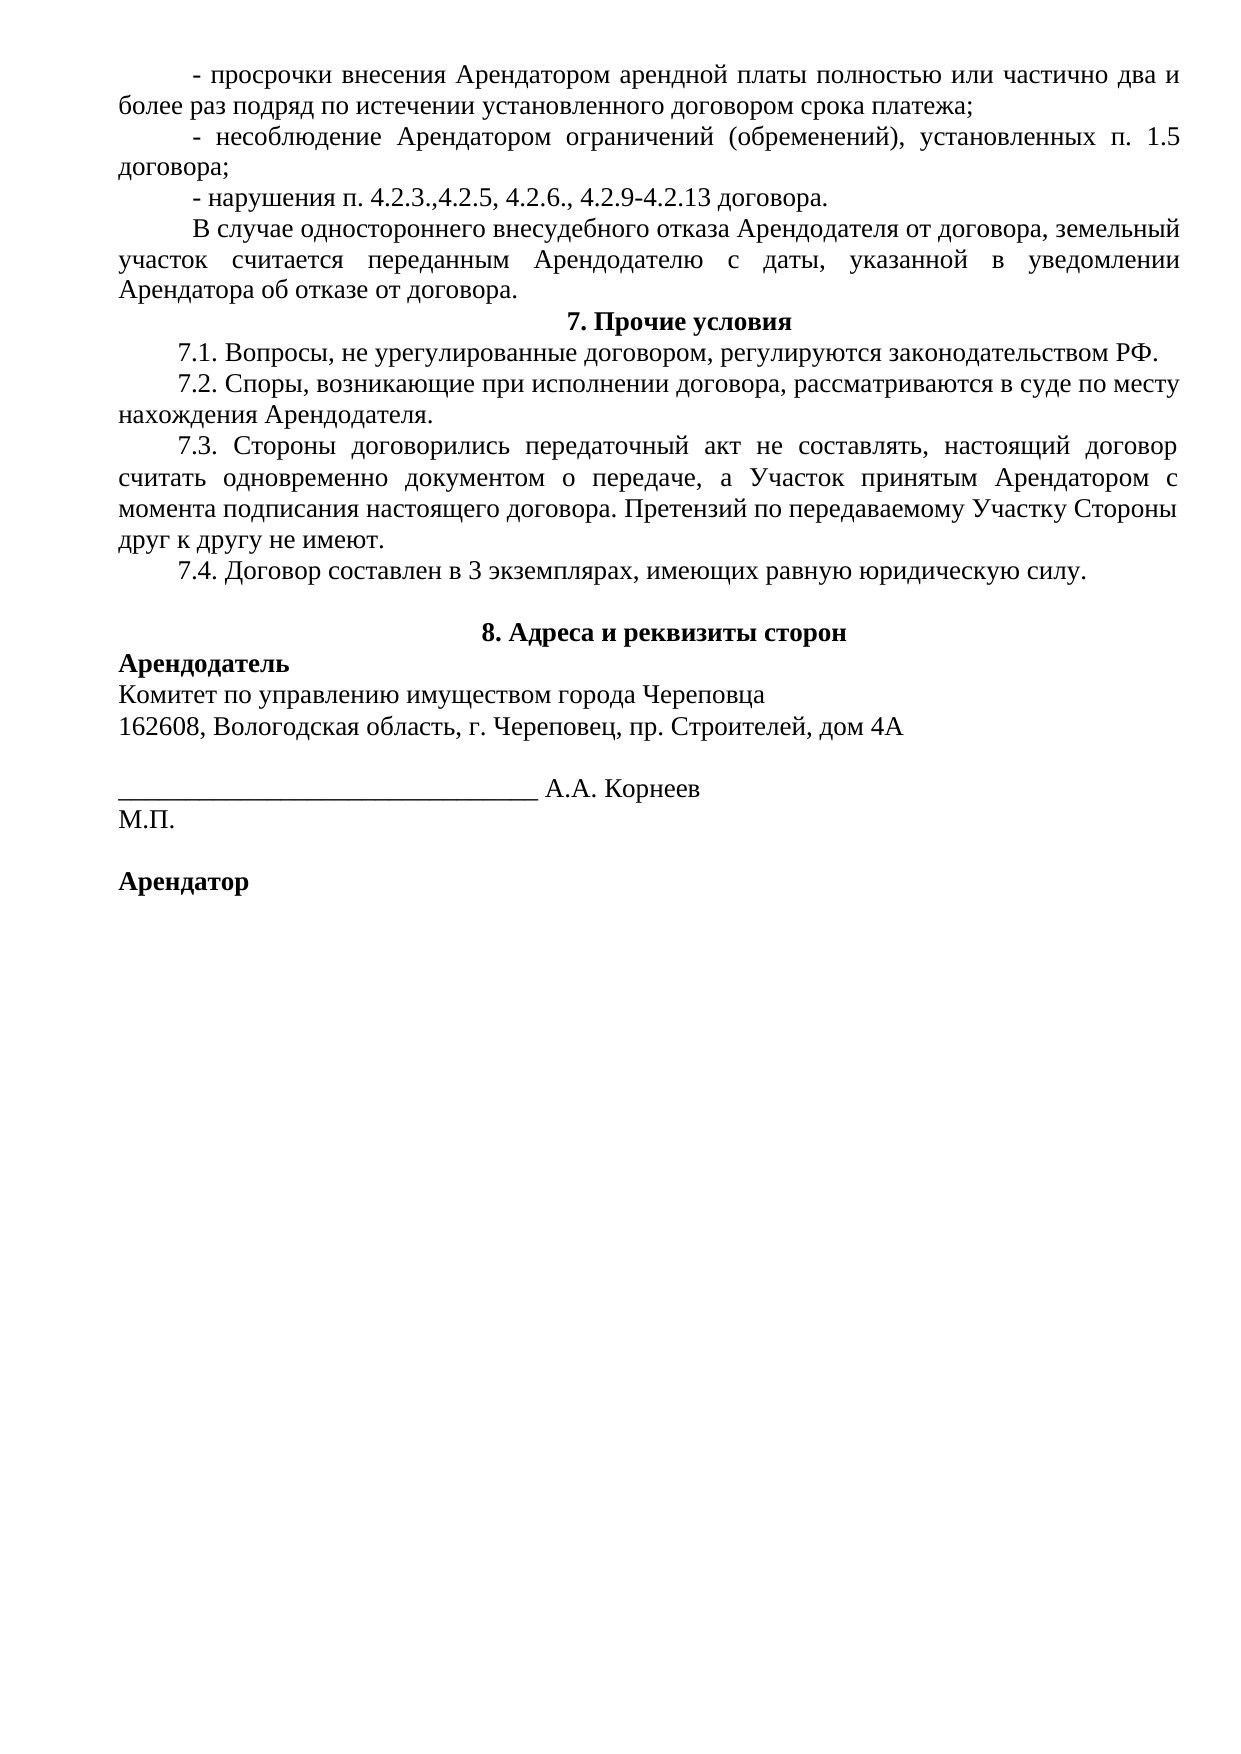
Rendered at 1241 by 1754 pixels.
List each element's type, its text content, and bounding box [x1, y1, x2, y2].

text _______________________________ А.А. Корнеев [118, 772, 1181, 803]
text Комитет по управлению имуществом города Череповца [118, 679, 1181, 710]
text 162608, Вологодская область, г. Череповец, пр. Строителей, дом 4А [118, 710, 1181, 741]
text 7.2. Споры, возникающие при исполнении договора, рассматриваются в суде по месту нахождения Арендодателя. [118, 367, 1181, 429]
text М.П. [118, 803, 1181, 834]
text Арендодатель [118, 647, 1181, 679]
text 7.1. Вопросы, не урегулированные договором, регулируются законодательством РФ. [118, 336, 1181, 367]
text - несоблюдение Арендатором ограничений (обременений), установленных п. 1.5 договора; [118, 121, 1181, 182]
text В случае одностороннего внесудебного отказа Арендодателя от договора, земельный участок считается переданным Арендодателю с даты, указанной в уведомлении Арендатора об отказе от договора. [118, 213, 1181, 305]
text 7. Прочие условия [118, 305, 1181, 336]
text - нарушения п. 4.2.3.,4.2.5, 4.2.6., 4.2.9-4.2.13 договора. [118, 182, 1181, 213]
text 7.3. Стороны договорились передаточный акт не составлять, настоящий договор считать одновременно документом о передаче, а Участок принятым Арендатором с момента подписания настоящего договора. Претензий по передаваемому Участку Стороны друг к другу не имеют. [118, 429, 1178, 554]
text 7.4. Договор составлен в 3 экземплярах, имеющих равную юридическую силу. [118, 554, 1181, 585]
text 8. Адреса и реквизиты сторон [148, 616, 1181, 647]
text - просрочки внесения Арендатором арендной платы полностью или частично два и более раз подряд по истечении установленного договором срока платежа; [118, 59, 1181, 121]
text Арендатор [118, 866, 1181, 897]
